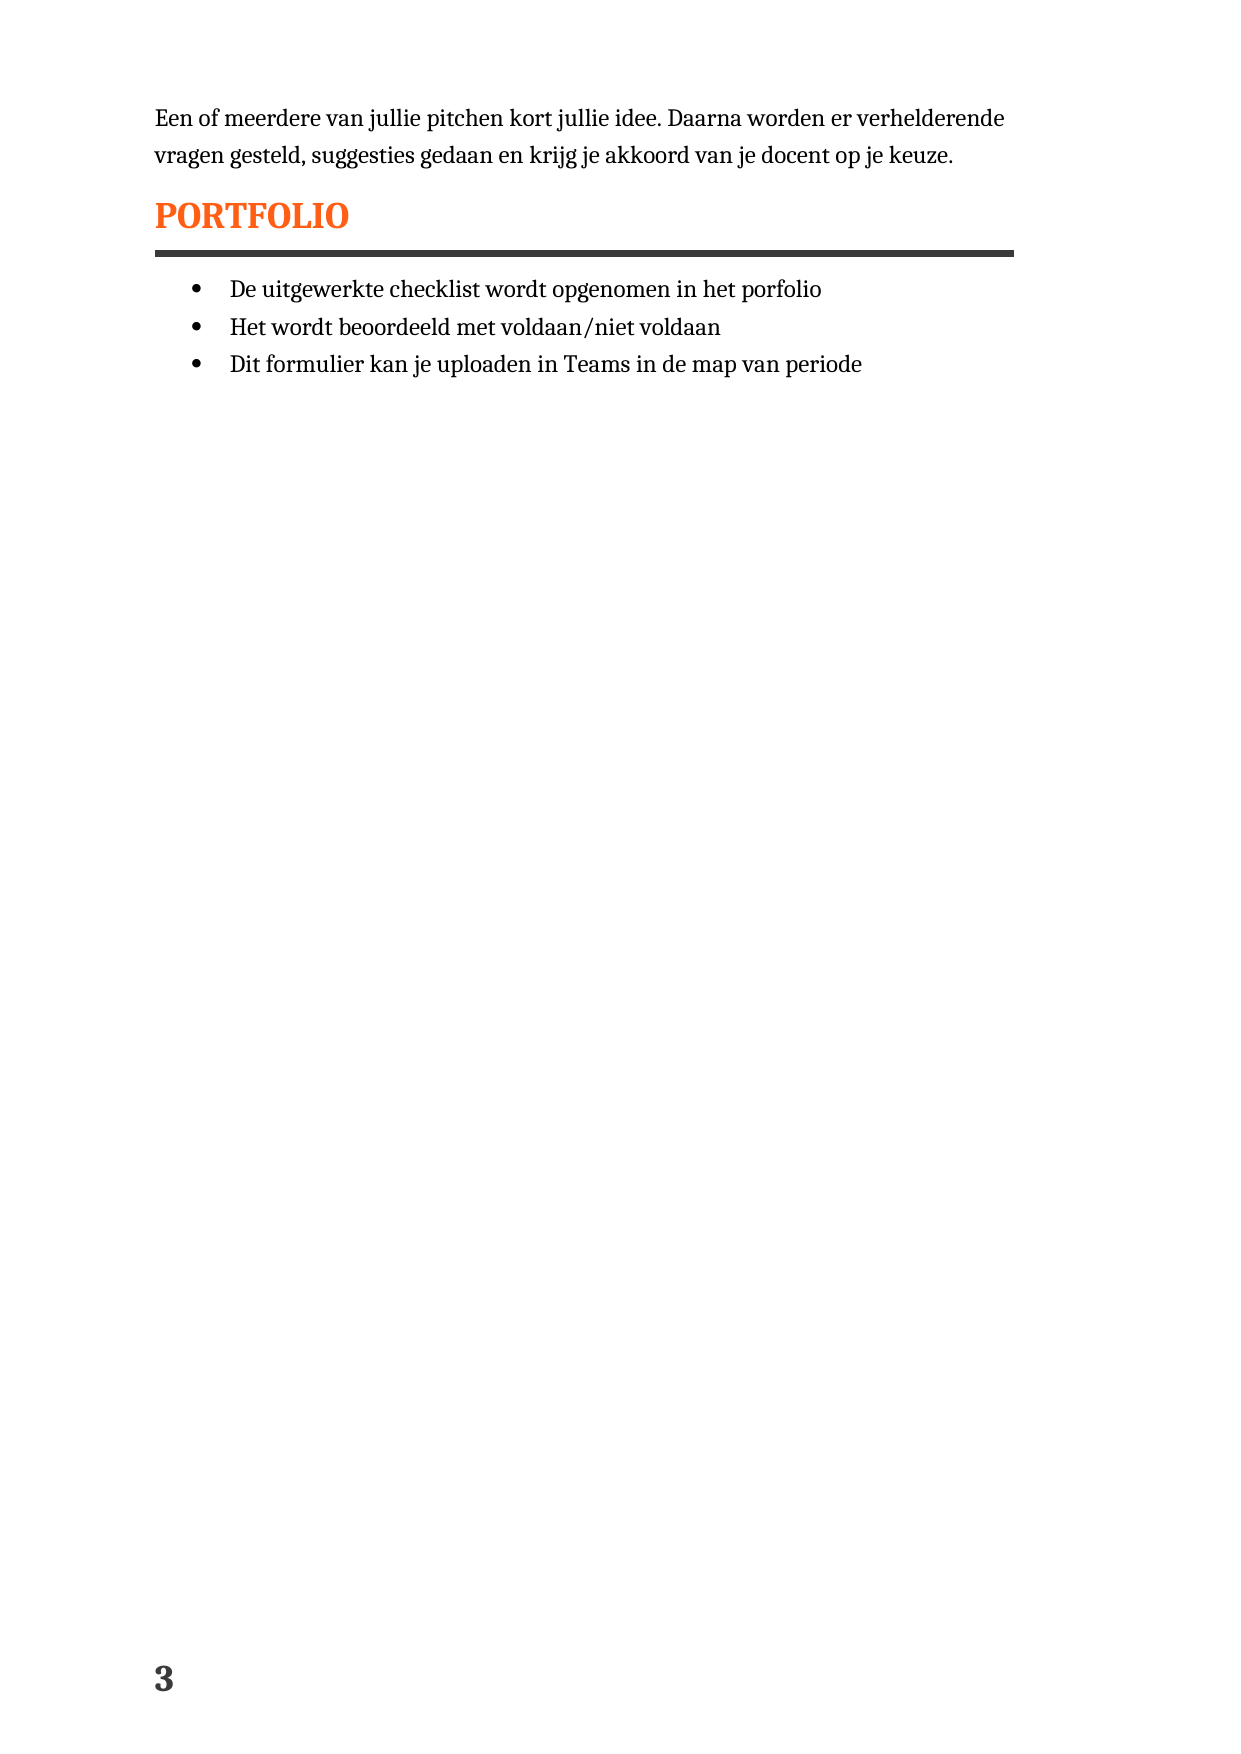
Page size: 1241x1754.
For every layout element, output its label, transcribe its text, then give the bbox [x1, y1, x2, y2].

subtitle Portfolio [154, 195, 1014, 257]
list Dit formulier kan je uploaden in Teams in de map van periode [192, 350, 1014, 379]
text Een of meerdere van jullie pitchen kort jullie idee. Daarna worden er verhelderende vragen gesteld, suggesties gedaan en krijg je akkoord van je docent op je keuze. [154, 103, 1014, 169]
list De uitgewerkte checklist wordt opgenomen in het porfolio [192, 275, 1014, 304]
list Het wordt beoordeeld met voldaan/niet voldaan [192, 313, 1014, 341]
